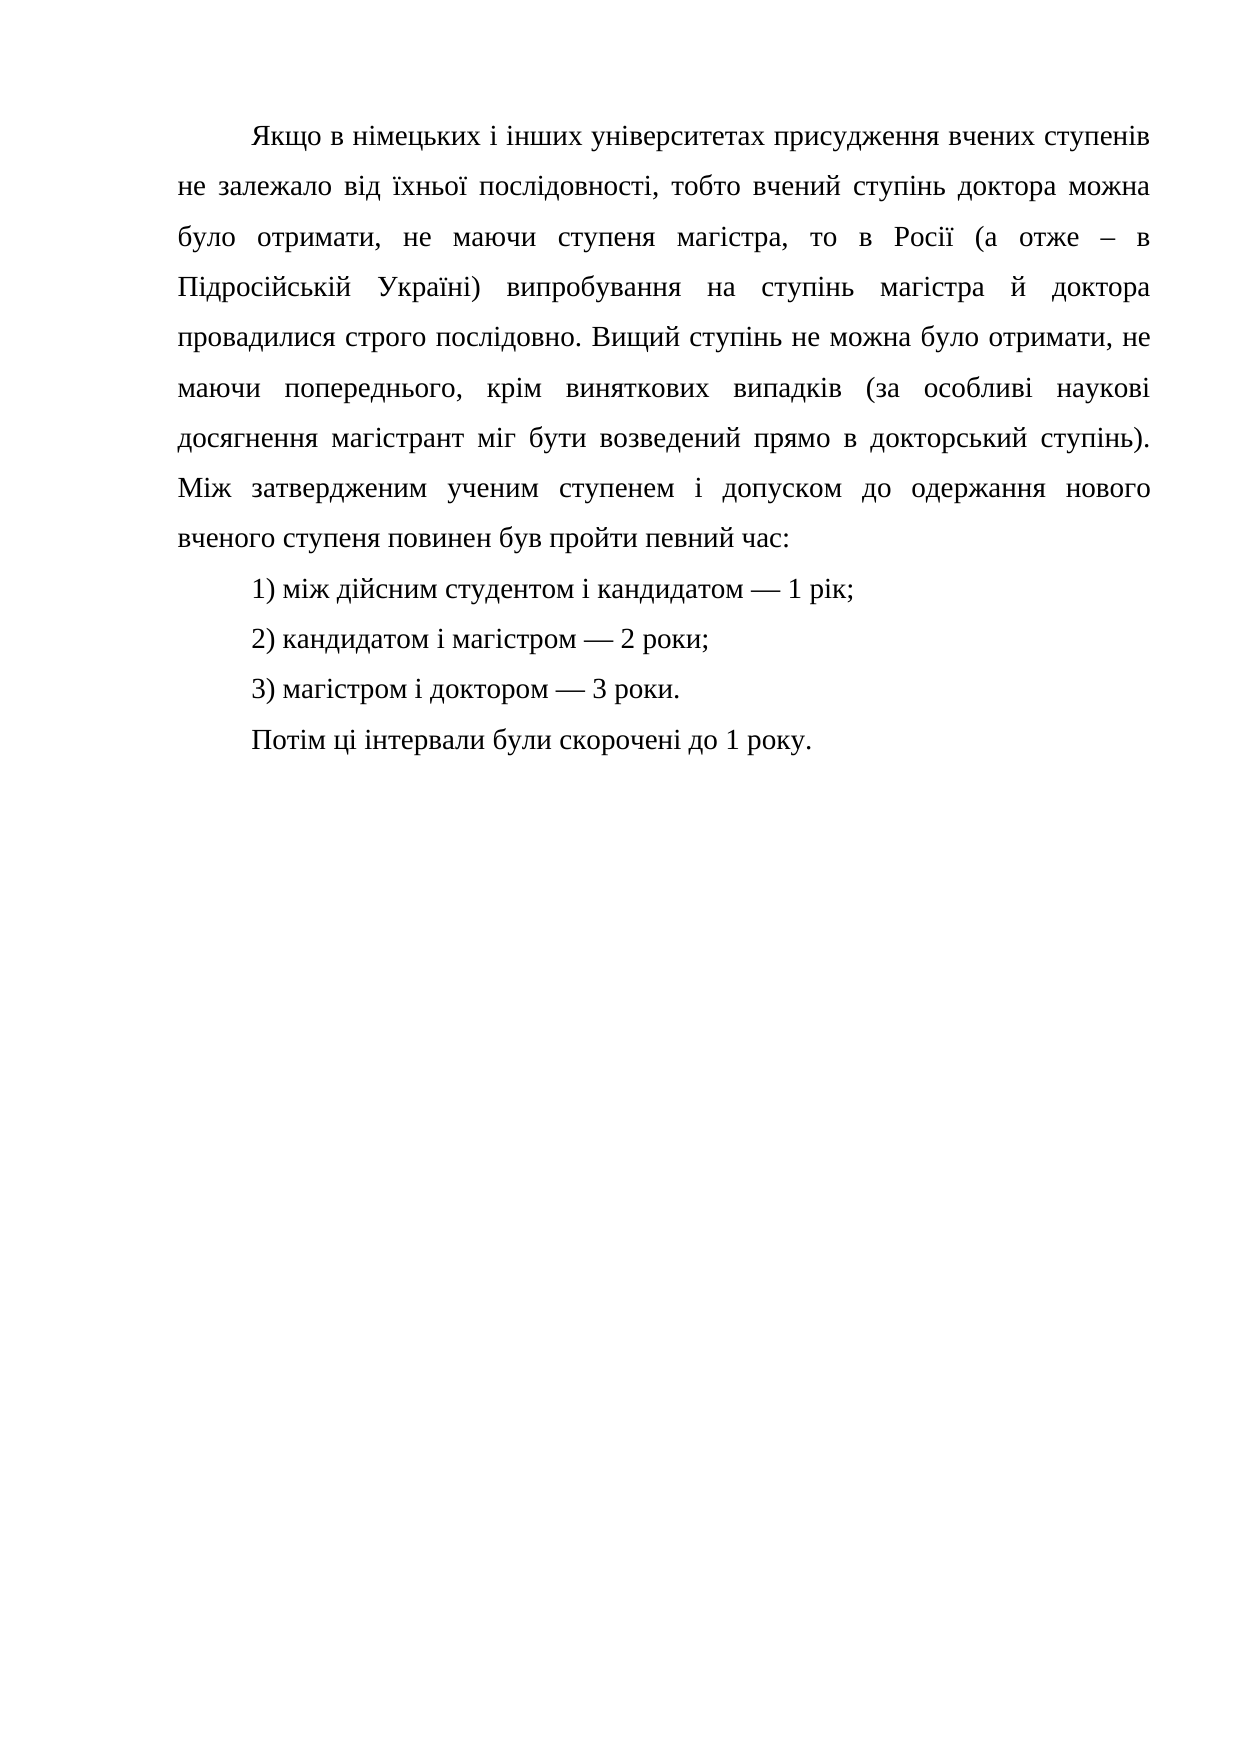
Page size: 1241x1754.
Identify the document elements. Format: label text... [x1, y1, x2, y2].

text 2) кандидатом і магістром — 2 роки; [177, 621, 1152, 655]
text Якщо в німецьких і інших університетах присудження вчених ступенів не залежало від їхньої послідовності, тобто вчений ступінь доктора можна було отримати, не маючи ступеня магістра, то в Росії (а отже – в Підросійській Україні) випробування на ступінь магістра й доктора провадилися строго послідовно. Вищий ступінь не можна було отримати, не маючи попереднього, крім виняткових випадків (за особливі наукові досягнення магістрант міг бути возведений прямо в докторський ступінь). Між затвердженим ученим ступенем і допуском до одержання нового вченого ступеня повинен був пройти певний час: [177, 118, 1152, 554]
text 1) між дійсним студентом і кандидатом — 1 рік; [177, 571, 1152, 604]
text Потім ці інтервали були скорочені до 1 року. [177, 722, 1152, 755]
text 3) магістром і доктором — 3 роки. [177, 672, 1152, 705]
